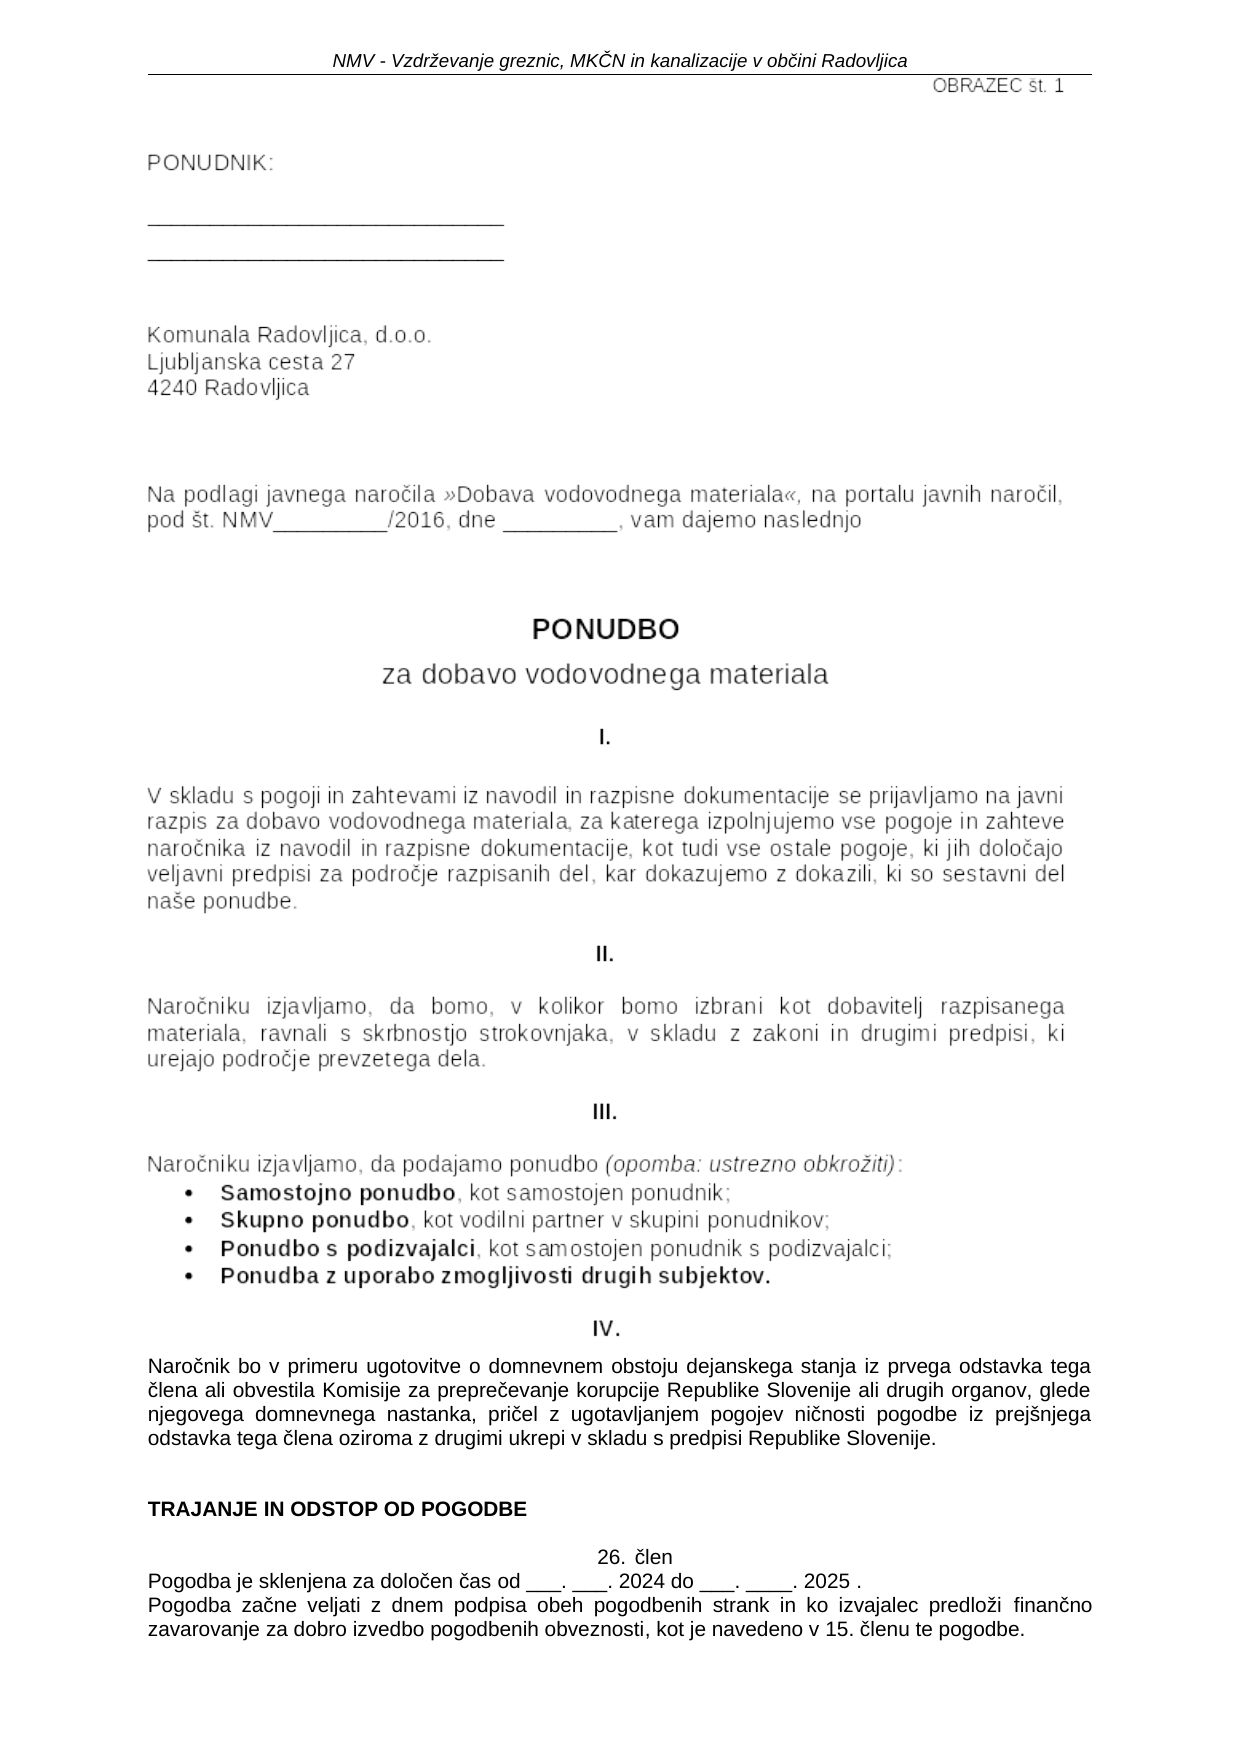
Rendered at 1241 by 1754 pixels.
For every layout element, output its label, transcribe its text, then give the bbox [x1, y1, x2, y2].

text Naročnik bo v primeru ugotovitve o domnevnem obstoju dejanskega stanja iz prvega odstavka tega člena ali obvestila Komisije za preprečevanje korupcije Republike Slovenije ali drugih organov, glede njegovega domnevnega nastanka, pričel z ugotavljanjem pogojev ničnosti pogodbe iz prejšnjega odstavka tega člena oziroma z drugimi ukrepi v skladu s predpisi Republike Slovenije. [148, 1353, 1092, 1449]
list Pogodba je sklenjena za določen čas od ___. ___. 2024 do ___. ____. 2025 . [148, 1569, 1092, 1593]
text TRAJANJE IN ODSTOP OD POGODBE [148, 1497, 1092, 1521]
list Pogodba začne veljati z dnem podpisa obeh pogodbenih strank in ko izvajalec predloži finančno zavarovanje za dobro izvedbo pogodbenih obveznosti, kot je navedeno v 15. členu te pogodbe. [148, 1593, 1092, 1641]
list člen [177, 1545, 1092, 1569]
